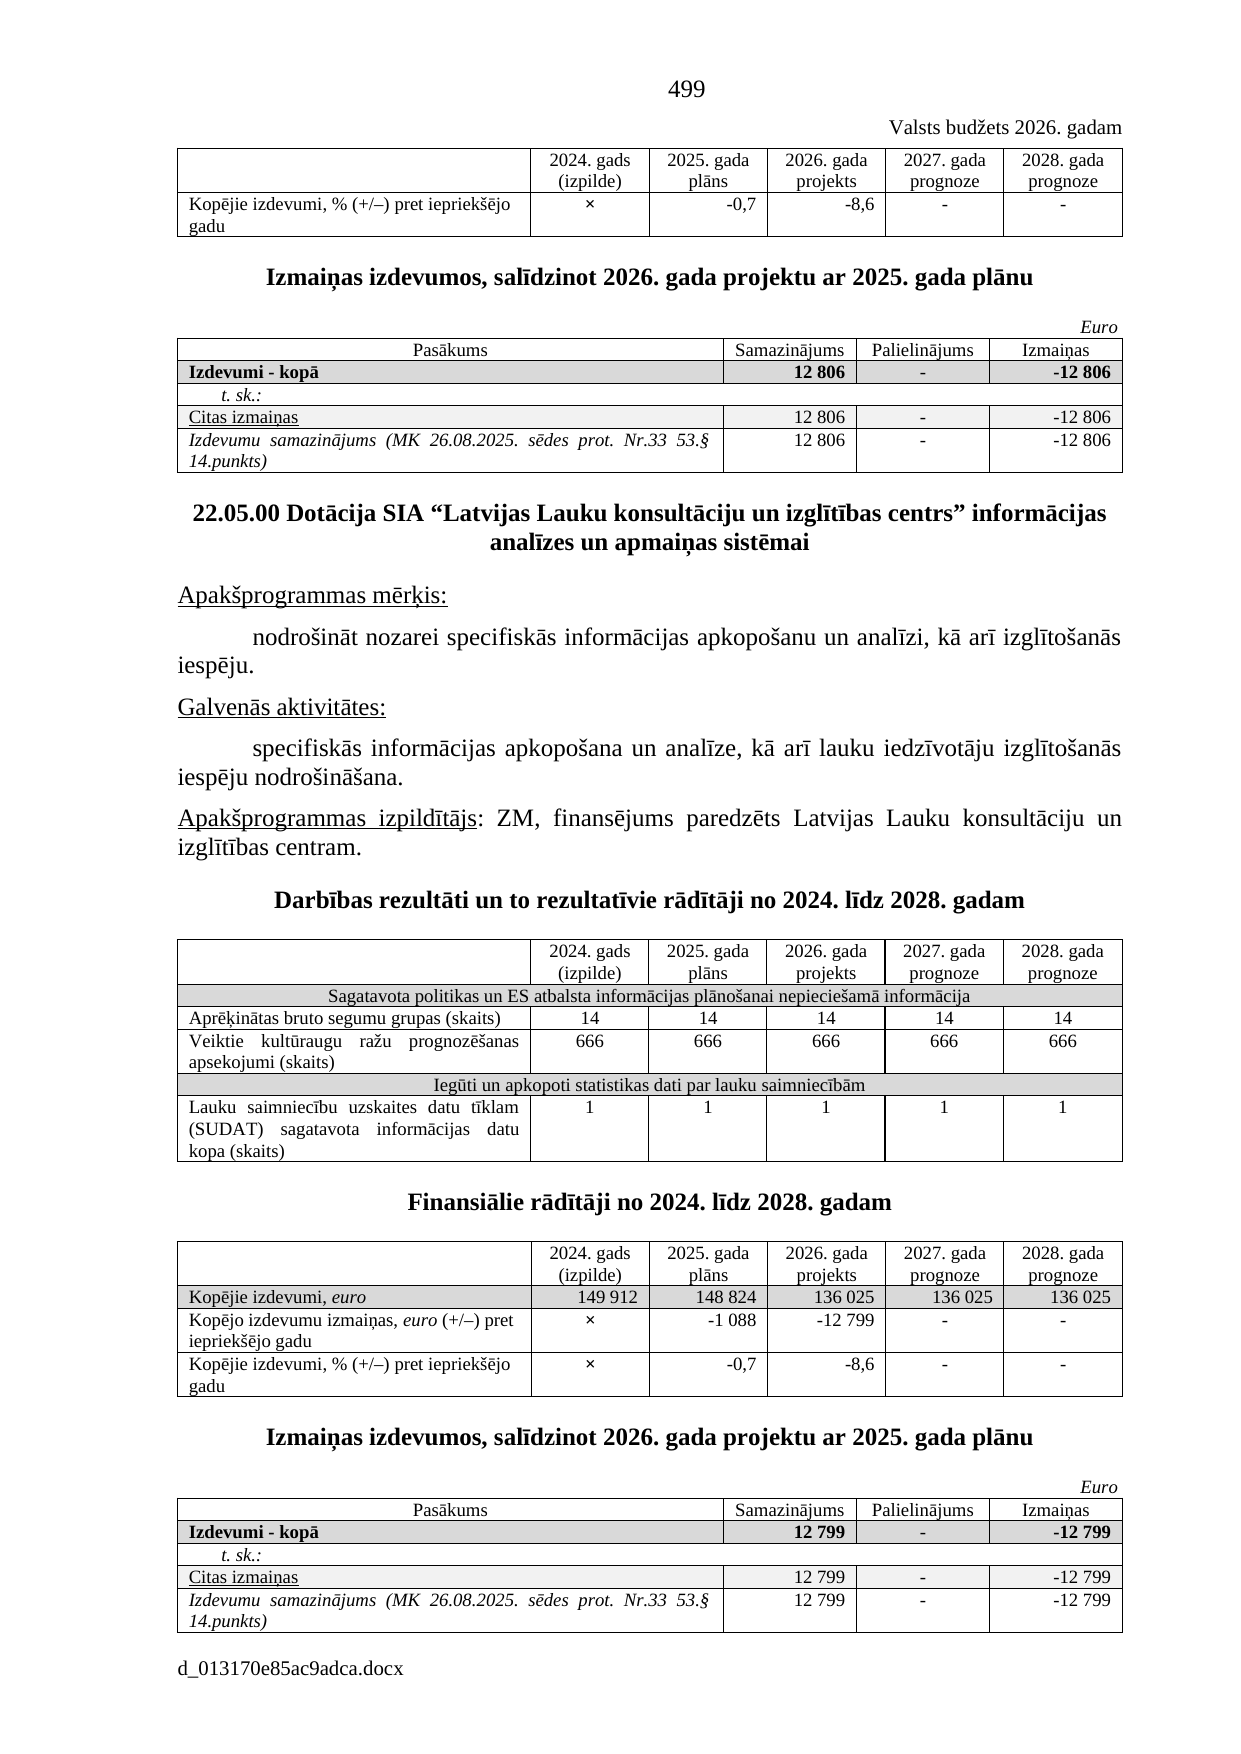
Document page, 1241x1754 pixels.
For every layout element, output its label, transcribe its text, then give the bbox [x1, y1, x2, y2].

table_cell - [857, 1589, 989, 1632]
table_header 2025. gada plāns [650, 1242, 767, 1285]
table_cell 12 806 [724, 361, 856, 383]
table_cell -8,6 [768, 1353, 885, 1396]
table_header 2025. gada plāns [649, 940, 766, 983]
table_cell -12 806 [990, 361, 1122, 383]
table_cell Izdevumi - kopā [178, 361, 723, 383]
table_header [178, 1242, 531, 1285]
table_header 2025. gada plāns [650, 149, 767, 192]
table_cell 666 [886, 1030, 1003, 1073]
table_cell × [531, 193, 649, 236]
table_header 2027. gada prognoze [886, 1242, 1003, 1285]
text Euro [1002, 316, 1122, 337]
table_cell - [1004, 193, 1122, 236]
table_header [178, 940, 530, 983]
table_cell Kopējo izdevumu izmaiņas, euro (+/–) pret iepriekšējo gadu [178, 1309, 531, 1352]
table_cell 14 [886, 1007, 1003, 1029]
text Galvenās aktivitātes: [177, 692, 1122, 721]
text Apakšprogrammas izpildītājs: ZM, finansējums paredzēts Latvijas Lauku konsultāciju un izglītības centram. [177, 803, 1122, 861]
table_cell - [886, 193, 1003, 236]
table_cell -0,7 [650, 1353, 767, 1396]
text Apakšprogrammas mērķis: [177, 581, 1122, 609]
text Izmaiņas izdevumos, salīdzinot 2026. gada projektu ar 2025. gada plānu [177, 1422, 1122, 1451]
table_cell - [857, 406, 989, 428]
table_header 2026. gada projekts [768, 1242, 885, 1285]
table_cell -0,7 [650, 193, 767, 236]
table_cell 149 912 [532, 1286, 649, 1308]
text Izmaiņas izdevumos, salīdzinot 2026. gada projektu ar 2025. gada plānu [177, 262, 1122, 291]
table_cell - [886, 1309, 1003, 1352]
text specifiskās informācijas apkopošana un analīze, kā arī lauku iedzīvotāju izglītošanās iespēju nodrošināšana. [177, 733, 1122, 791]
table_cell 1 [1004, 1096, 1122, 1161]
table_cell 136 025 [768, 1286, 885, 1308]
table_cell 666 [531, 1030, 648, 1073]
table_cell 12 799 [724, 1566, 856, 1588]
table_header Izmaiņas [990, 339, 1122, 360]
text nodrošināt nozarei specifiskās informācijas apkopošanu un analīzi, kā arī izglītošanās iespēju. [177, 622, 1122, 679]
table_cell Izdevumu samazinājums (MK 26.08.2025. sēdes prot. Nr.33 53.§ 14.punkts) [178, 429, 723, 472]
table_cell 12 799 [724, 1589, 856, 1632]
table_cell 1 [531, 1096, 648, 1161]
table_header 2028. gada prognoze [1004, 940, 1122, 983]
table_header 2027. gada prognoze [886, 940, 1003, 983]
table_cell 12 806 [724, 406, 856, 428]
table_cell Iegūti un apkopoti statistikas dati par lauku saimniecībām [178, 1074, 1122, 1095]
table_cell -12 799 [990, 1566, 1122, 1588]
table_cell Kopējie izdevumi, euro [178, 1286, 531, 1308]
table_header 2028. gada prognoze [1004, 1242, 1122, 1285]
table_header Palielinājums [857, 1499, 989, 1520]
table_header 2026. gada projekts [767, 940, 884, 983]
table_header [178, 149, 530, 192]
table_cell - [1004, 1309, 1122, 1352]
table_cell 666 [1004, 1030, 1122, 1073]
table_cell - [857, 361, 989, 383]
table_cell -12 799 [768, 1309, 885, 1352]
table_cell Lauku saimniecību uzskaites datu tīklam (SUDAT) sagatavota informācijas datu kopa (skaits) [178, 1096, 530, 1161]
text Darbības rezultāti un to rezultatīvie rādītāji no 2024. līdz 2028. gadam [177, 886, 1122, 914]
table_cell - [886, 1353, 1003, 1396]
table_header 2028. gada prognoze [1004, 149, 1122, 192]
table_cell - [857, 1566, 989, 1588]
table_header Izmaiņas [990, 1499, 1122, 1520]
table_cell 14 [767, 1007, 884, 1029]
table_header Samazinājums [724, 1499, 856, 1520]
table_cell 136 025 [1004, 1286, 1122, 1308]
table_cell Izdevumi - kopā [178, 1521, 723, 1543]
table_cell 1 [886, 1096, 1003, 1161]
table_cell -12 806 [990, 429, 1122, 472]
table_cell t. sk.: [178, 1544, 1122, 1565]
table_cell -1 088 [650, 1309, 767, 1352]
table_cell 666 [767, 1030, 884, 1073]
table_header 2024. gads (izpilde) [531, 940, 648, 983]
table_cell - [1004, 1353, 1122, 1396]
table_cell - [857, 429, 989, 472]
table_cell 14 [531, 1007, 648, 1029]
table_cell 1 [767, 1096, 884, 1161]
table_cell 1 [649, 1096, 766, 1161]
table_cell Veiktie kultūraugu ražu prognozēšanas apsekojumi (skaits) [178, 1030, 530, 1073]
table_cell × [532, 1353, 649, 1396]
table_cell - [857, 1521, 989, 1543]
table_header 2024. gads (izpilde) [532, 1242, 649, 1285]
table_cell Sagatavota politikas un ES atbalsta informācijas plānošanai nepieciešamā informācija [178, 985, 1122, 1006]
table_cell Aprēķinātas bruto segumu grupas (skaits) [178, 1007, 530, 1029]
table_cell 12 806 [724, 429, 856, 472]
table_header Samazinājums [724, 339, 856, 360]
table_cell t. sk.: [178, 384, 1122, 405]
table_cell -12 799 [990, 1589, 1122, 1632]
table_cell 666 [649, 1030, 766, 1073]
table_cell Citas izmaiņas [178, 1566, 723, 1588]
table_header 2024. gads (izpilde) [531, 149, 649, 192]
table_cell 148 824 [650, 1286, 767, 1308]
table_header Pasākums [178, 1499, 723, 1520]
table_header 2027. gada prognoze [886, 149, 1003, 192]
table_header Pasākums [178, 339, 723, 360]
text 22.05.00 Dotācija SIA “Latvijas Lauku konsultāciju un izglītības centrs” informācijas analīzes un apmaiņas sistēmai [177, 498, 1122, 556]
table_header 2026. gada projekts [768, 149, 885, 192]
table_cell Izdevumu samazinājums (MK 26.08.2025. sēdes prot. Nr.33 53.§ 14.punkts) [178, 1589, 723, 1632]
table_cell 14 [649, 1007, 766, 1029]
table_cell 14 [1004, 1007, 1122, 1029]
table_cell -12 806 [990, 406, 1122, 428]
table_cell -12 799 [990, 1521, 1122, 1543]
text Finansiālie rādītāji no 2024. līdz 2028. gadam [177, 1187, 1122, 1216]
table_header Palielinājums [857, 339, 989, 360]
table_cell 136 025 [886, 1286, 1003, 1308]
table_cell 12 799 [724, 1521, 856, 1543]
table_cell Kopējie izdevumi, % (+/–) pret iepriekšējo gadu [178, 193, 530, 236]
table_cell × [532, 1309, 649, 1352]
table_cell Kopējie izdevumi, % (+/–) pret iepriekšējo gadu [178, 1353, 531, 1396]
text Euro [1002, 1476, 1122, 1497]
table_cell Citas izmaiņas [178, 406, 723, 428]
table_cell -8,6 [768, 193, 885, 236]
